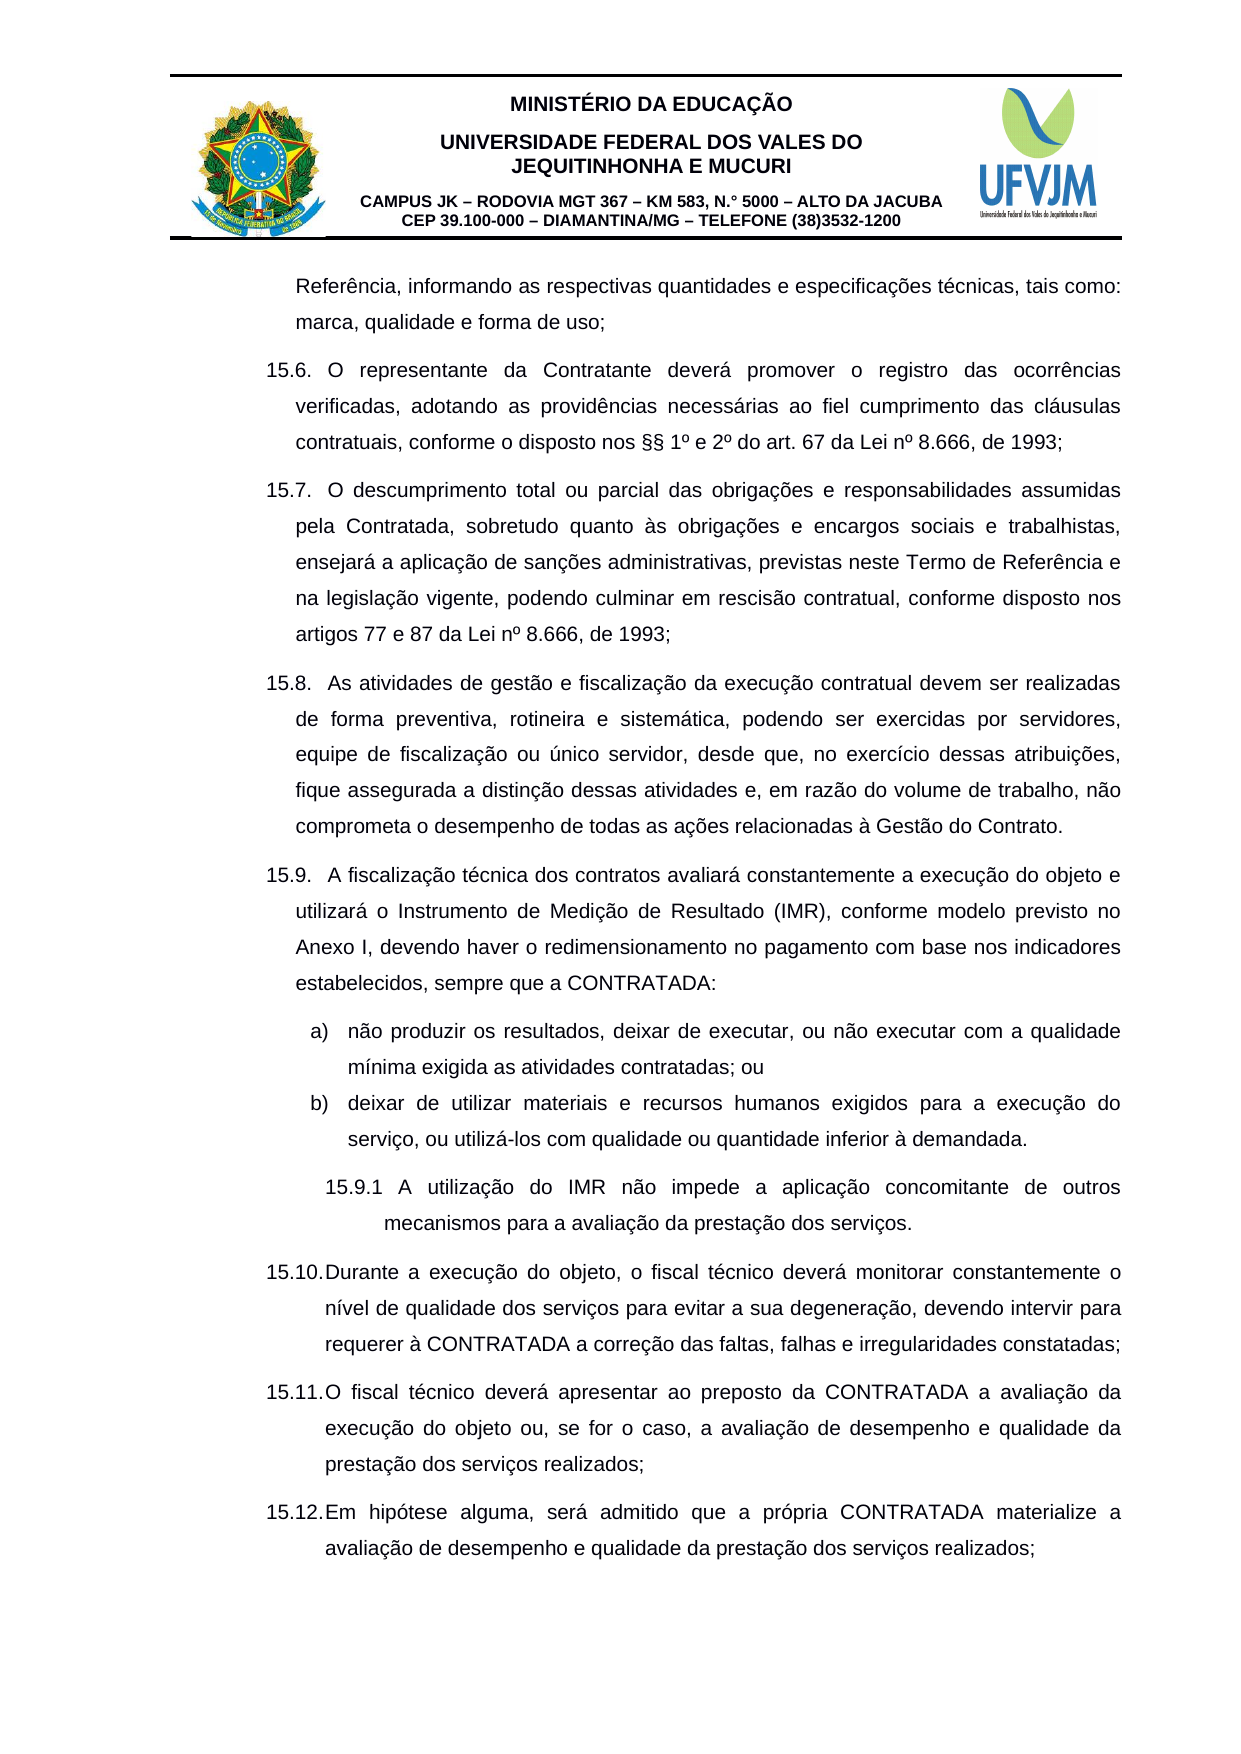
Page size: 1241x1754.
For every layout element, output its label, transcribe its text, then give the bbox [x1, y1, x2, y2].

list deixar de utilizar materiais e recursos humanos exigidos para a execução do serviço, ou utilizá-los com qualidade ou quantidade inferior à demandada. [310, 1091, 1122, 1151]
list O representante da Contratante deverá promover o registro das ocorrências verificadas, adotando as providências necessárias ao fiel cumprimento das cláusulas contratuais, conforme o disposto nos §§ 1º e 2º do art. 67 da Lei nº 8.666, de 1993; [266, 358, 1122, 454]
list As atividades de gestão e fiscalização da execução contratual devem ser realizadas de forma preventiva, rotineira e sistemática, podendo ser exercidas por servidores, equipe de fiscalização ou único servidor, desde que, no exercício dessas atribuições, fique assegurada a distinção dessas atividades e, em razão do volume de trabalho, não comprometa o desempenho de todas as ações relacionadas à Gestão do Contrato. [266, 670, 1122, 838]
list O fiscal técnico deverá apresentar ao preposto da CONTRATADA a avaliação da execução do objeto ou, se for o caso, a avaliação de desempenho e qualidade da prestação dos serviços realizados; [266, 1380, 1122, 1476]
picture [980, 88, 1098, 219]
list não produzir os resultados, deixar de executar, ou não executar com a qualidade mínima exigida as atividades contratadas; ou [310, 1019, 1122, 1079]
text 15.9.1 A utilização do IMR não impede a aplicação concomitante de outros mecanismos para a avaliação da prestação dos serviços. [325, 1175, 1122, 1235]
list O descumprimento total ou parcial das obrigações e responsabilidades assumidas pela Contratada, sobretudo quanto às obrigações e encargos sociais e trabalhistas, ensejará a aplicação de sanções administrativas, previstas neste Termo de Referência e na legislação vigente, podendo culminar em rescisão contratual, conforme disposto nos artigos 77 e 87 da Lei nº 8.666, de 1993; [266, 478, 1122, 646]
list A fiscalização técnica dos contratos avaliará constantemente a execução do objeto e utilizará o Instrumento de Medição de Resultado (IMR), conforme modelo previsto no Anexo I, devendo haver o redimensionamento no pagamento com base nos indicadores estabelecidos, sempre que a CONTRATADA: [266, 863, 1122, 994]
list Durante a execução do objeto, o fiscal técnico deverá monitorar constantemente o nível de qualidade dos serviços para evitar a sua degeneração, devendo intervir para requerer à CONTRATADA a correção das faltas, falhas e irregularidades constatadas; [266, 1259, 1122, 1355]
picture [191, 101, 326, 237]
list Em hipótese alguma, será admitido que a própria CONTRATADA materialize a avaliação de desempenho e qualidade da prestação dos serviços realizados; [266, 1500, 1122, 1560]
